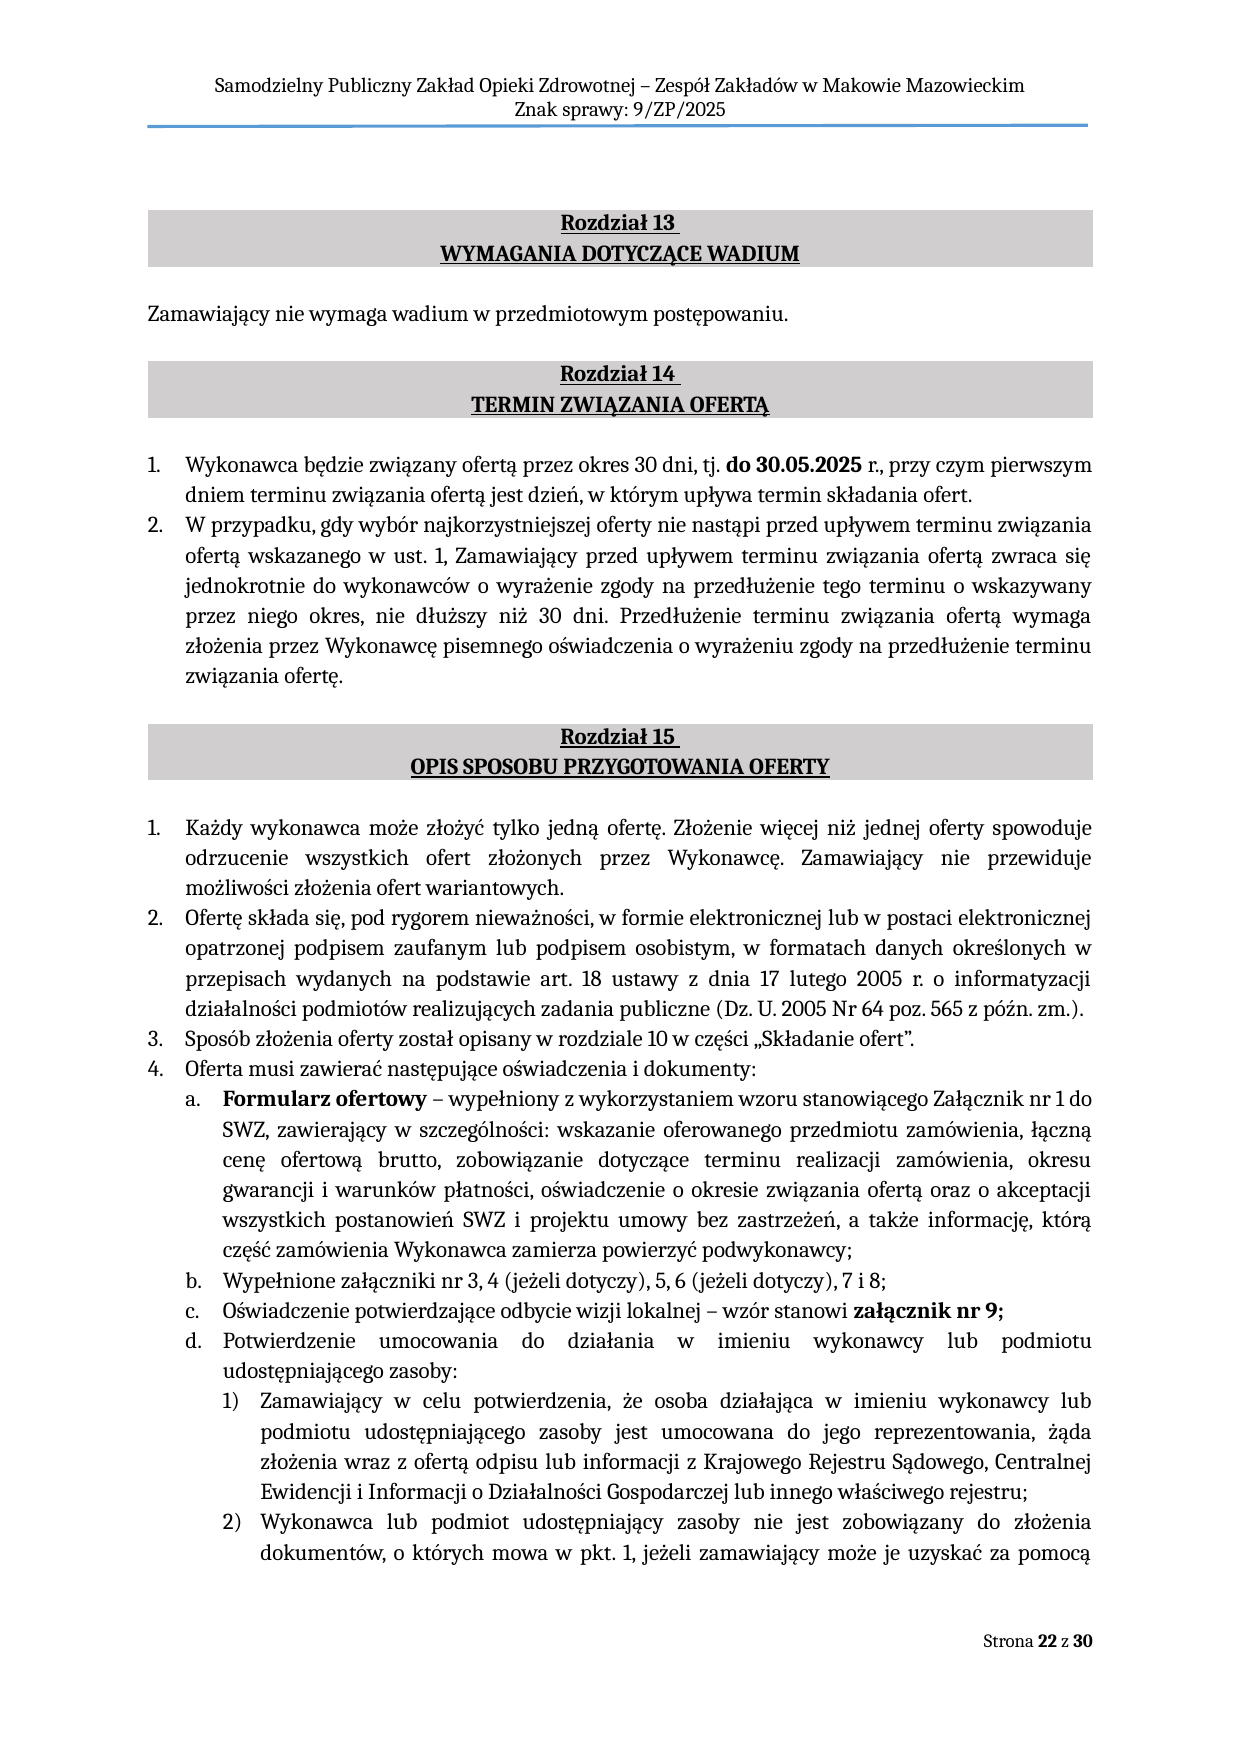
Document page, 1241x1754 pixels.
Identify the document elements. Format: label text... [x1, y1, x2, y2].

list Sposób złożenia oferty został opisany w rozdziale 10 w części „Składanie ofert”. [148, 1026, 1093, 1052]
list Ofertę składa się, pod rygorem nieważności, w formie elektronicznej lub w postaci elektronicznej opatrzonej podpisem zaufanym lub podpisem osobistym, w formatach danych określonych w przepisach wydanych na podstawie art. 18 ustawy z dnia 17 lutego 2005 r. o informatyzacji działalności podmiotów realizujących zadania publiczne (Dz. U. 2005 Nr 64 poz. 565 z późn. zm.). [148, 905, 1093, 1022]
list Wykonawca będzie związany ofertą przez okres 30 dni, tj. do 30.05.2025 r., przy czym pierwszym dniem terminu związania ofertą jest dzień, w którym upływa termin składania ofert. [148, 452, 1093, 508]
list Oferta musi zawierać następujące oświadczenia i dokumenty: [148, 1056, 1093, 1082]
list Każdy wykonawca może złożyć tylko jedną ofertę. Złożenie więcej niż jednej oferty spowoduje odrzucenie wszystkich ofert złożonych przez Wykonawcę. Zamawiający nie przewiduje możliwości złożenia ofert wariantowych. [148, 814, 1093, 901]
text TERMIN ZWIĄZANIA OFERTĄ [148, 391, 1093, 418]
list Potwierdzenie umocowania do działania w imieniu wykonawcy lub podmiotu udostępniającego zasoby: [185, 1328, 1093, 1384]
text Zamawiający nie wymaga wadium w przedmiotowym postępowaniu. [148, 301, 1093, 327]
text OPIS SPOSOBU PRZYGOTOWANIA OFERTY [148, 754, 1093, 780]
list Wypełnione załączniki nr 3, 4 (jeżeli dotyczy), 5, 6 (jeżeli dotyczy), 7 i 8; [185, 1267, 1093, 1294]
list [223, 1509, 1093, 1566]
list W przypadku, gdy wybór najkorzystniejszej oferty nie nastąpi przed upływem terminu związania ofertą wskazanego w ust. 1, Zamawiający przed upływem terminu związania ofertą zwraca się jednokrotnie do wykonawców o wyrażenie zgody na przedłużenie tego terminu o wskazywany przez niego okres, nie dłuższy niż 30 dni. Przedłużenie terminu związania ofertą wymaga złożenia przez Wykonawcę pisemnego oświadczenia o wyrażeniu zgody na przedłużenie terminu związania ofertę. [148, 512, 1093, 689]
list Zamawiający w celu potwierdzenia, że osoba działająca w imieniu wykonawcy lub podmiotu udostępniającego zasoby jest umocowana do jego reprezentowania, żąda złożenia wraz z ofertą odpisu lub informacji z Krajowego Rejestru Sądowego, Centralnej Ewidencji i Informacji o Działalności Gospodarczej lub innego właściwego rejestru; [223, 1388, 1093, 1505]
text WYMAGANIA DOTYCZĄCE WADIUM [148, 240, 1093, 267]
list Oświadczenie potwierdzające odbycie wizji lokalnej – wzór stanowi załącznik nr 9; [185, 1298, 1093, 1324]
list Formularz ofertowy – wypełniony z wykorzystaniem wzoru stanowiącego Załącznik nr 1 do SWZ, zawierający w szczególności: wskazanie oferowanego przedmiotu zamówienia, łączną cenę ofertową brutto, zobowiązanie dotyczące terminu realizacji zamówienia, okresu gwarancji i warunków płatności, oświadczenie o okresie związania ofertą oraz o akceptacji wszystkich postanowień SWZ i projektu umowy bez zastrzeżeń, a także informację, którą część zamówienia Wykonawca zamierza powierzyć podwykonawcy; [185, 1086, 1093, 1263]
